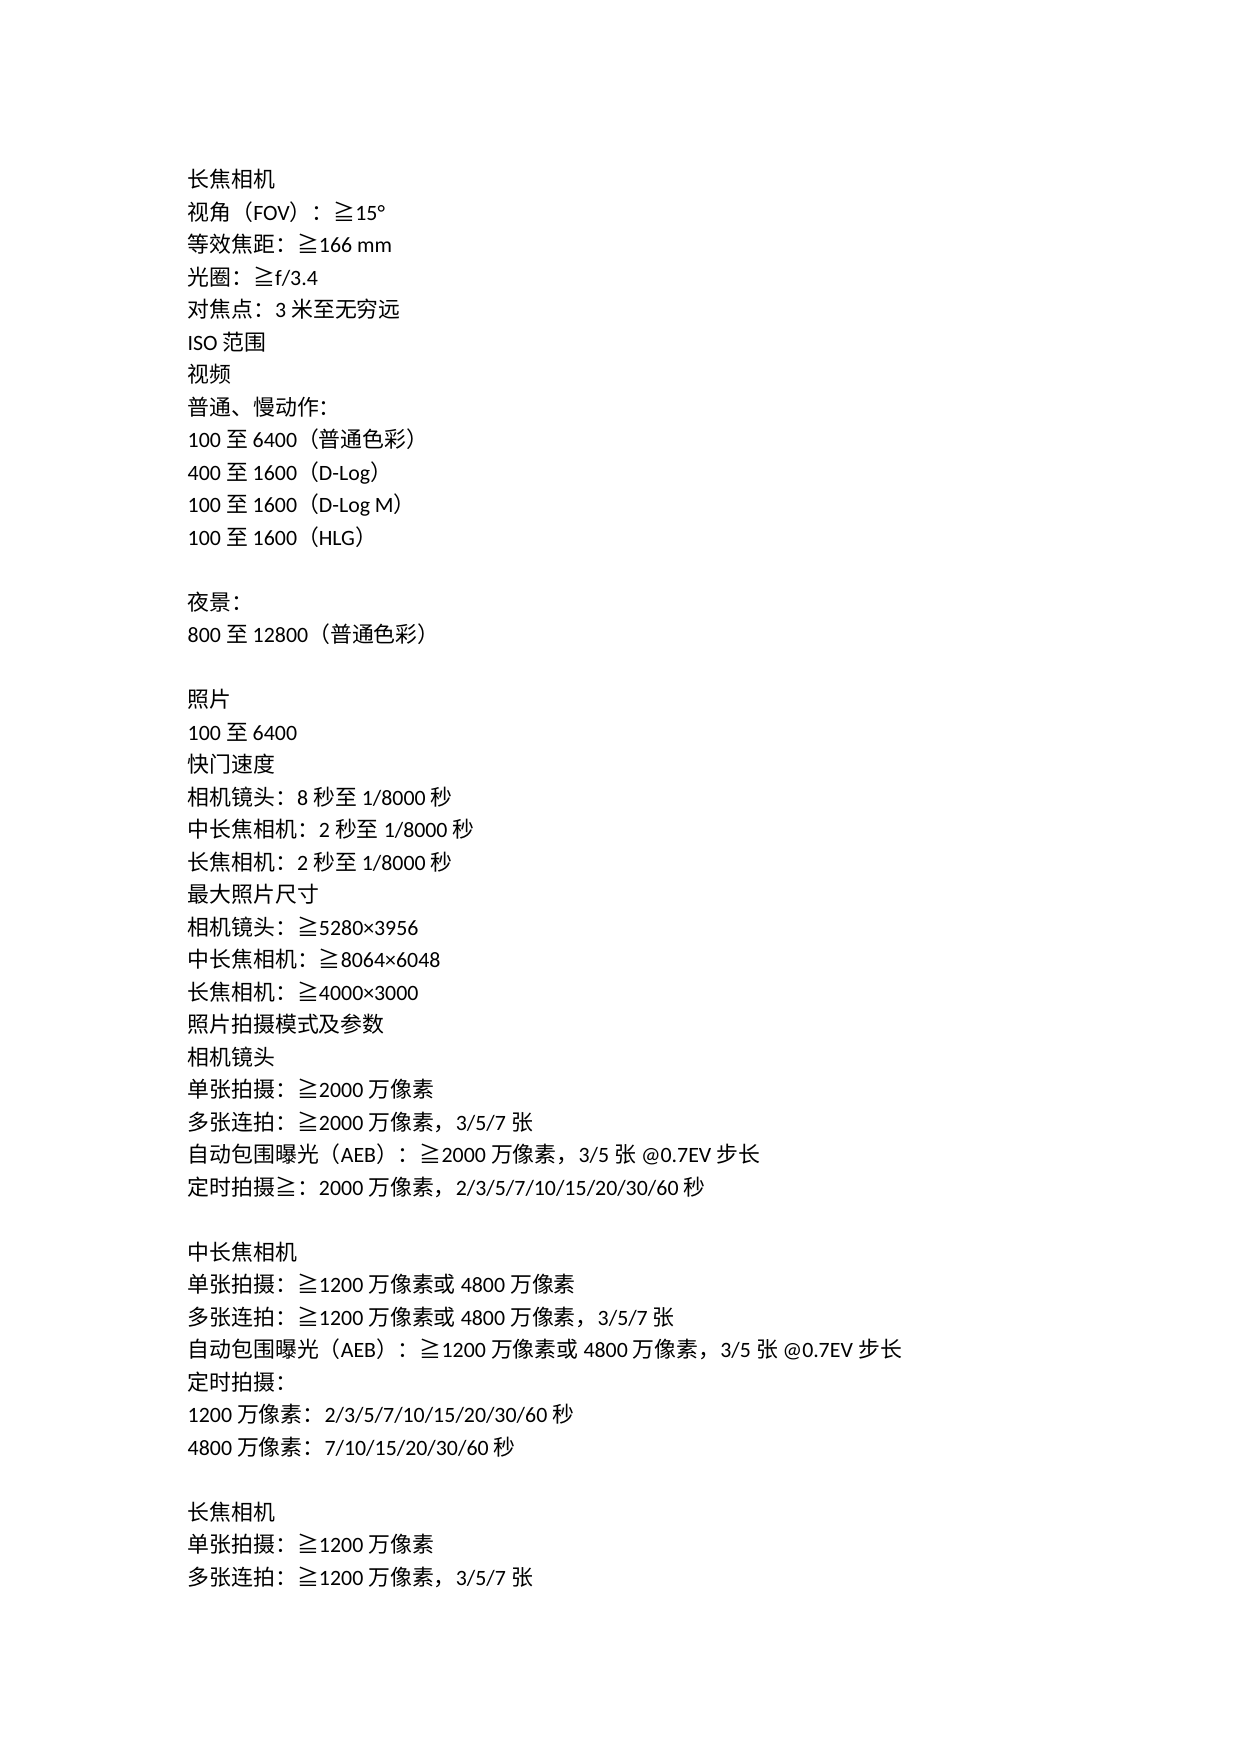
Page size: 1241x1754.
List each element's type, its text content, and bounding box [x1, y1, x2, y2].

text 单张拍摄：≧1200 万像素 [187, 1527, 1053, 1559]
text 长焦相机 [187, 162, 1053, 194]
text 对焦点：3 米至无穷远 [187, 292, 1053, 324]
text 定时拍摄： [187, 1364, 1053, 1397]
text 100 至 1600（D-Log M） [187, 487, 1053, 519]
text 100 至 6400（普通色彩） [187, 422, 1053, 454]
text 1200 万像素：2/3/5/7/10/15/20/30/60 秒 [187, 1397, 1053, 1429]
text 照片 [187, 682, 1053, 714]
text 长焦相机：2 秒至 1/8000 秒 [187, 844, 1053, 877]
text 相机镜头：8 秒至 1/8000 秒 [187, 779, 1053, 812]
text 4800 万像素：7/10/15/20/30/60 秒 [187, 1429, 1053, 1462]
text 照片拍摄模式及参数 [187, 1007, 1053, 1039]
text 最大照片尺寸 [187, 877, 1053, 909]
text 多张连拍：≧2000 万像素，3/5/7 张 [187, 1104, 1053, 1137]
text 中长焦相机：≧8064×6048 [187, 942, 1053, 974]
text 400 至 1600（D-Log） [187, 454, 1053, 487]
text 长焦相机：≧4000×3000 [187, 974, 1053, 1007]
text 100 至 1600（HLG） [187, 519, 1053, 552]
text 相机镜头 [187, 1039, 1053, 1072]
text 单张拍摄：≧2000 万像素 [187, 1072, 1053, 1104]
text 相机镜头：≧5280×3956 [187, 909, 1053, 942]
text 100 至 6400 [187, 714, 1053, 747]
text 快门速度 [187, 747, 1053, 779]
text 视角（FOV）：≧15° [187, 194, 1053, 227]
text 自动包围曝光（AEB）：≧2000 万像素，3/5 张 @0.7EV 步长 [187, 1137, 1053, 1169]
text 多张连拍：≧1200 万像素，3/5/7 张 [187, 1559, 1053, 1592]
text 光圈：≧f/3.4 [187, 259, 1053, 292]
text 800 至 12800（普通色彩） [187, 617, 1053, 649]
text ISO 范围 [187, 324, 1053, 357]
text 普通、慢动作： [187, 389, 1053, 422]
text 等效焦距：≧166 mm [187, 227, 1053, 259]
text 单张拍摄：≧1200 万像素或 4800 万像素 [187, 1267, 1053, 1299]
text 中长焦相机：2 秒至 1/8000 秒 [187, 812, 1053, 844]
text 视频 [187, 357, 1053, 389]
text 长焦相机 [187, 1494, 1053, 1527]
text 自动包围曝光（AEB）：≧1200 万像素或 4800 万像素，3/5 张 @0.7EV 步长 [187, 1332, 1053, 1364]
text 多张连拍：≧1200 万像素或 4800 万像素，3/5/7 张 [187, 1299, 1053, 1332]
text 定时拍摄≧：2000 万像素，2/3/5/7/10/15/20/30/60 秒 [187, 1169, 1053, 1202]
text 中长焦相机 [187, 1234, 1053, 1267]
text 夜景： [187, 584, 1053, 617]
